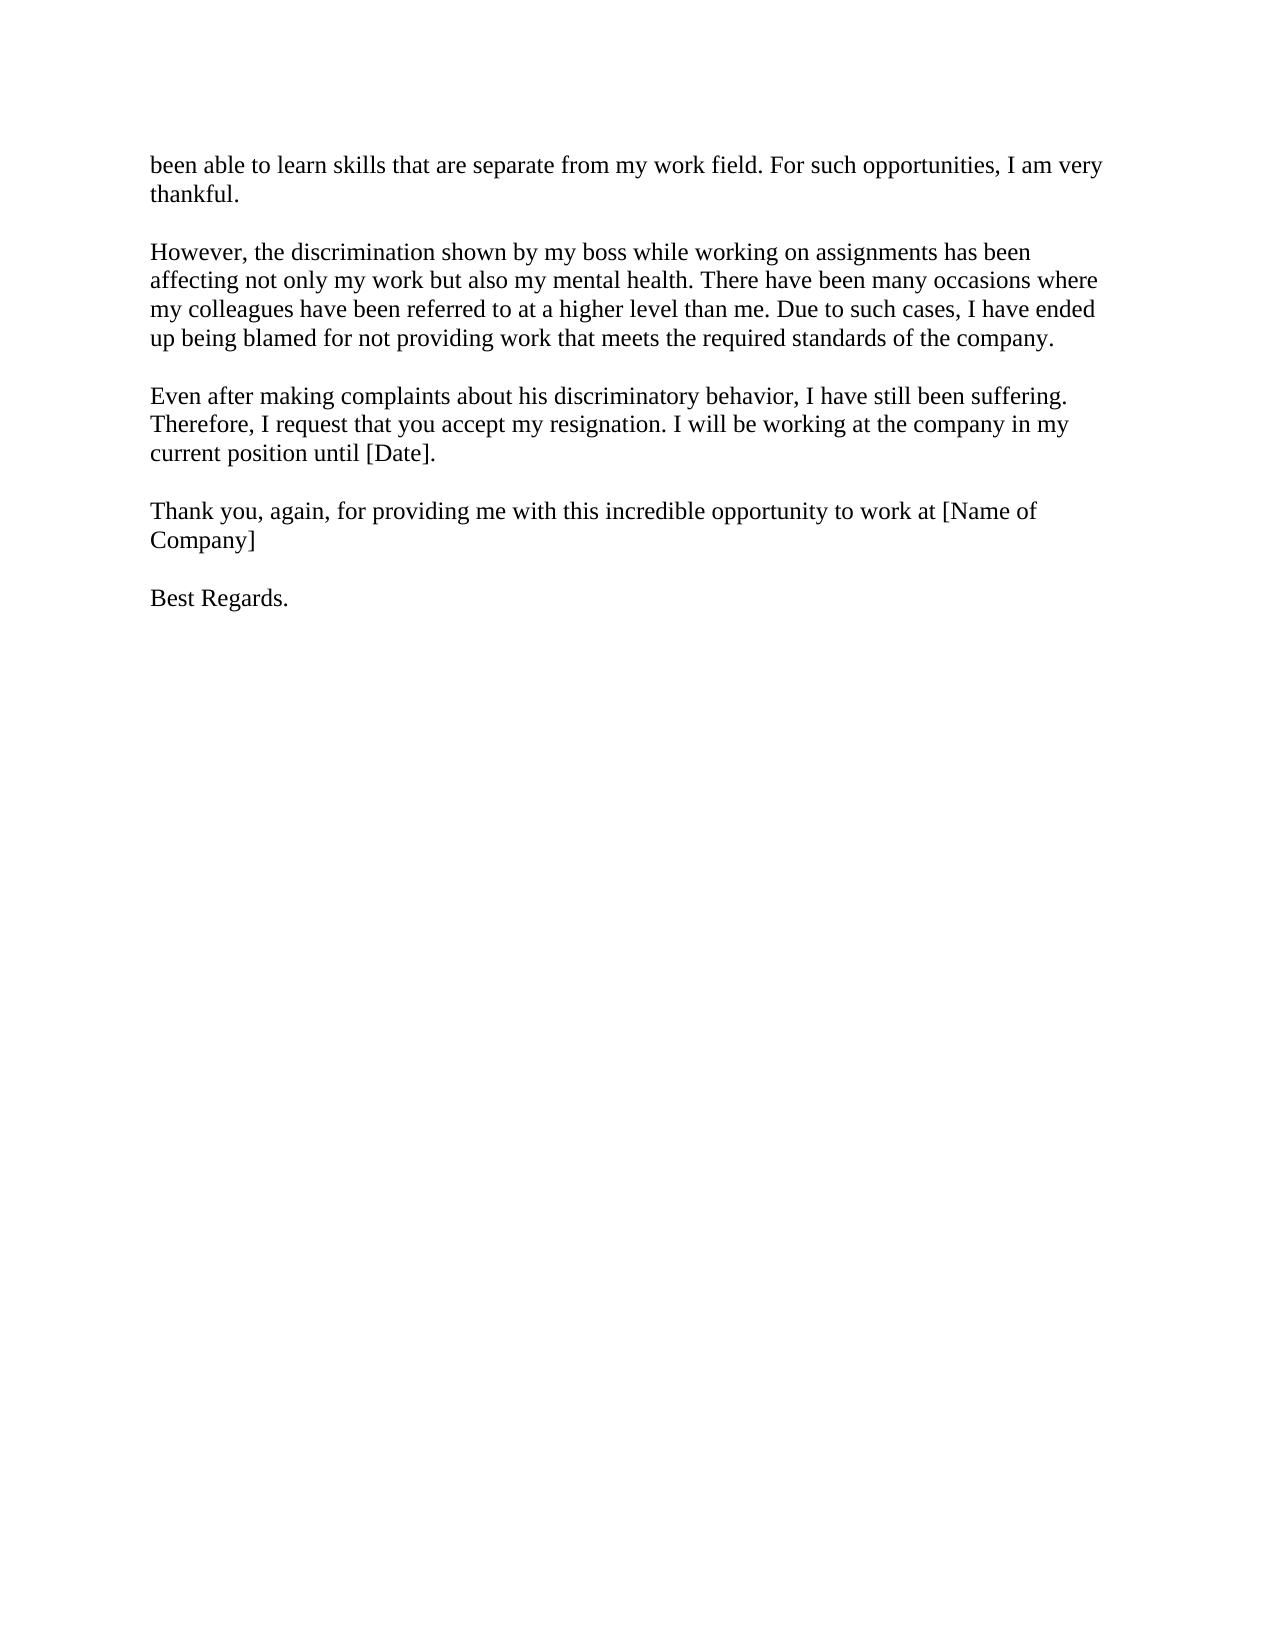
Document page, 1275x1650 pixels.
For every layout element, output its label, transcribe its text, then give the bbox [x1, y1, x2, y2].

text Best Regards. [150, 583, 1125, 612]
text Thank you, again, for providing me with this incredible opportunity to work at [Name of Company] [150, 496, 1125, 554]
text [150, 150, 1125, 207]
text However, the discrimination shown by my boss while working on assignments has been affecting not only my work but also my mental health. There have been many occasions where my colleagues have been referred to at a higher level than me. Due to such cases, I have ended up being blamed for not providing work that meets the required standards of the company. [150, 237, 1125, 352]
text Even after making complaints about his discriminatory behavior, I have still been suffering. Therefore, I request that you accept my resignation. I will be working at the company in my current position until [Date]. [150, 381, 1125, 467]
